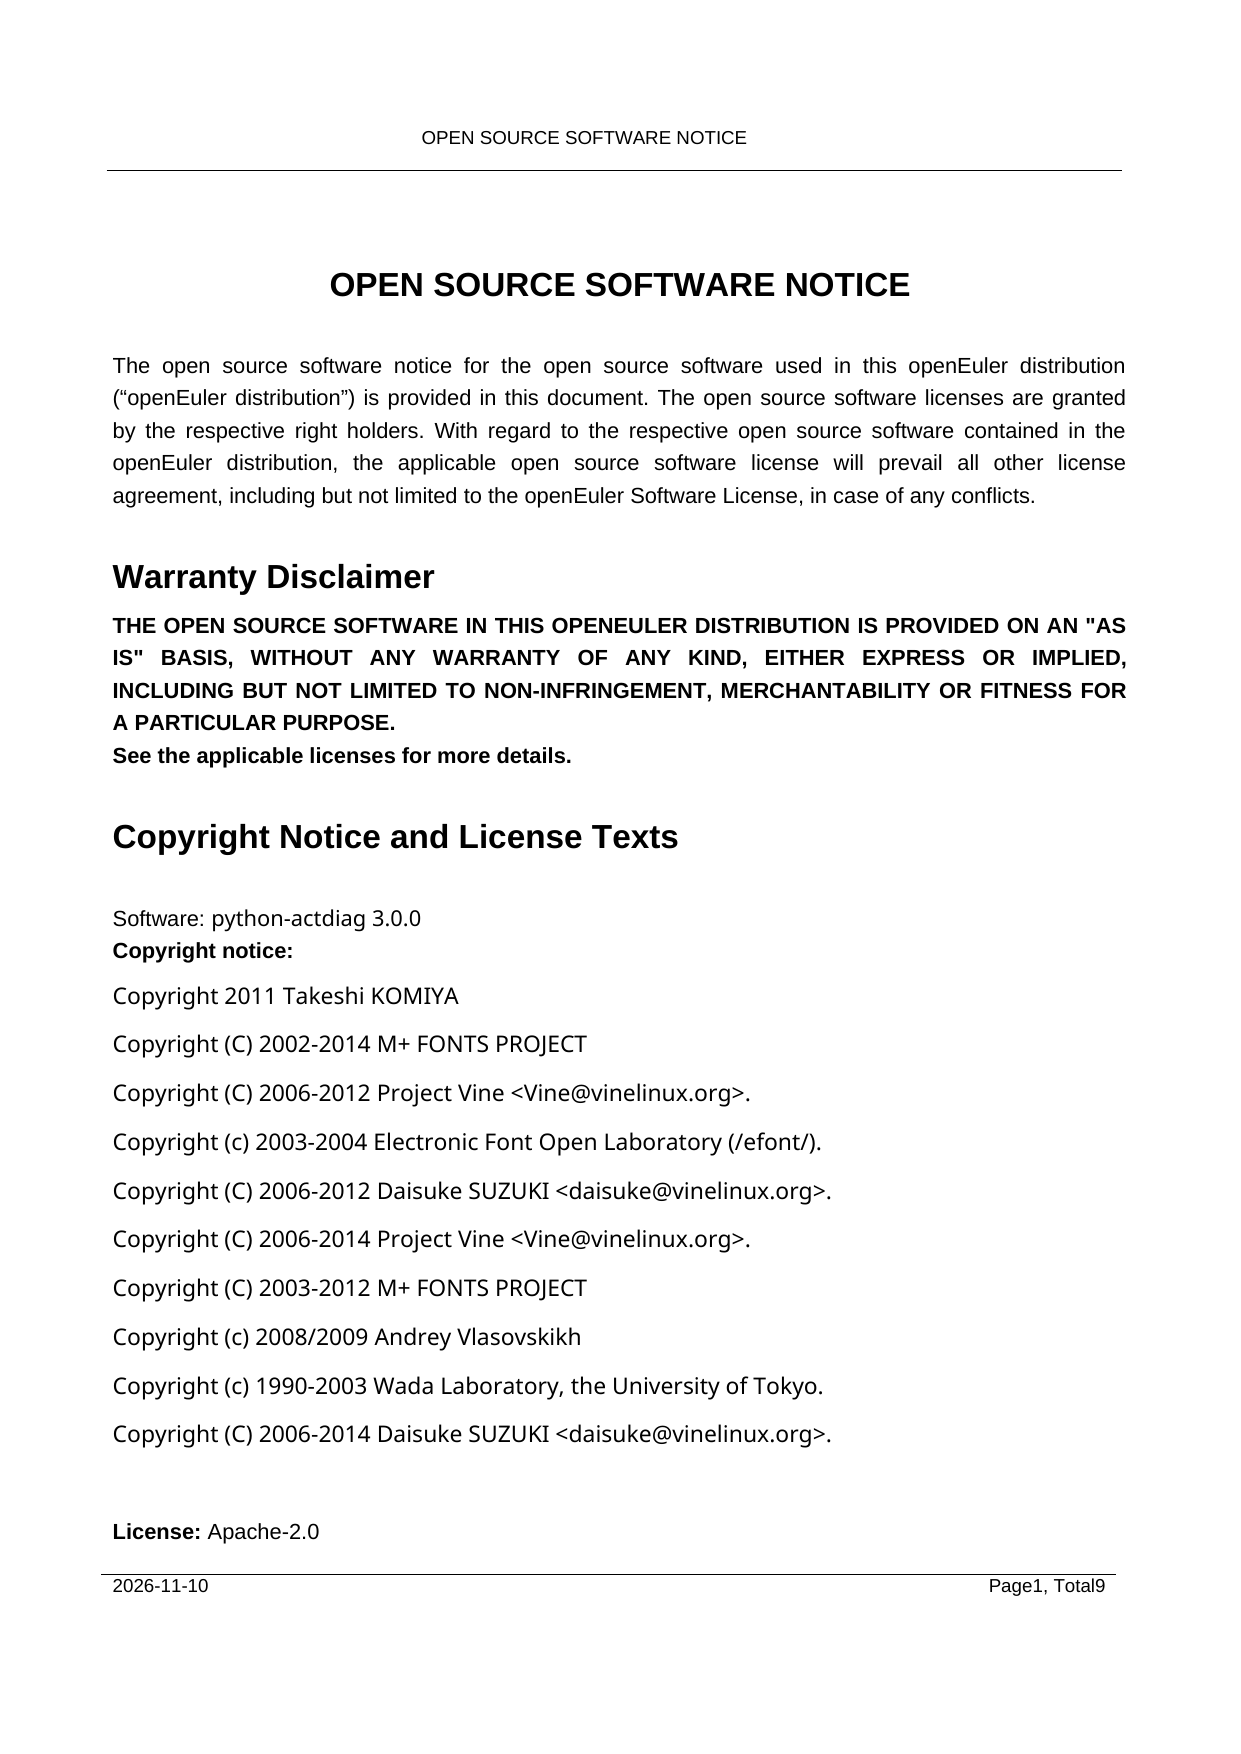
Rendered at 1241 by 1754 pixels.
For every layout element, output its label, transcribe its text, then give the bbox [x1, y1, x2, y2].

text THE OPEN SOURCE SOFTWARE IN THIS OPENEULER DISTRIBUTION IS PROVIDED ON AN "AS IS" BASIS, WITHOUT ANY WARRANTY OF ANY KIND, EITHER EXPRESS OR IMPLIED, INCLUDING BUT NOT LIMITED TO NON-INFRINGEMENT, MERCHANTABILITY OR FITNESS FOR A PARTICULAR PURPOSE. See the applicable licenses for more details. [112, 609, 1128, 771]
text Copyright 2011 Takeshi KOMIYA Copyright (C) 2002-2014 M+ FONTS PROJECT Copyright (C) 2006-2012 Project Vine <Vine@vinelinux.org>. Copyright (c) 2003-2004 Electronic Font Open Laboratory (/efont/). Copyright (C) 2006-2012 Daisuke SUZUKI <daisuke@vinelinux.org>. Copyright (C) 2006-2014 Project Vine <Vine@vinelinux.org>. Copyright (C) 2003-2012 M+ FONTS PROJECT Copyright (c) 2008/2009 Andrey Vlasovskikh Copyright (c) 1990-2003 Wada Laboratory, the University of Tokyo. Copyright (C) 2006-2014 Daisuke SUZUKI <daisuke@vinelinux.org>. [112, 979, 1128, 1499]
text Software: python-actdiag 3.0.0 [112, 901, 1128, 934]
text License: Apache-2.0 [112, 1515, 1128, 1548]
text Warranty Disclaimer [112, 544, 1128, 609]
text OPEN SOURCE SOFTWARE NOTICE [112, 251, 1128, 316]
text Copyright notice: [112, 934, 1128, 966]
text The open source software notice for the open source software used in this openEuler distribution (“openEuler distribution”) is provided in this document. The open source software licenses are granted by the respective right holders. With regard to the respective open source software contained in the openEuler distribution, the applicable open source software license will prevail all other license agreement, including but not limited to the openEuler Software License, in case of any conflicts. [112, 349, 1128, 511]
text Copyright Notice and License Texts [112, 804, 1128, 869]
